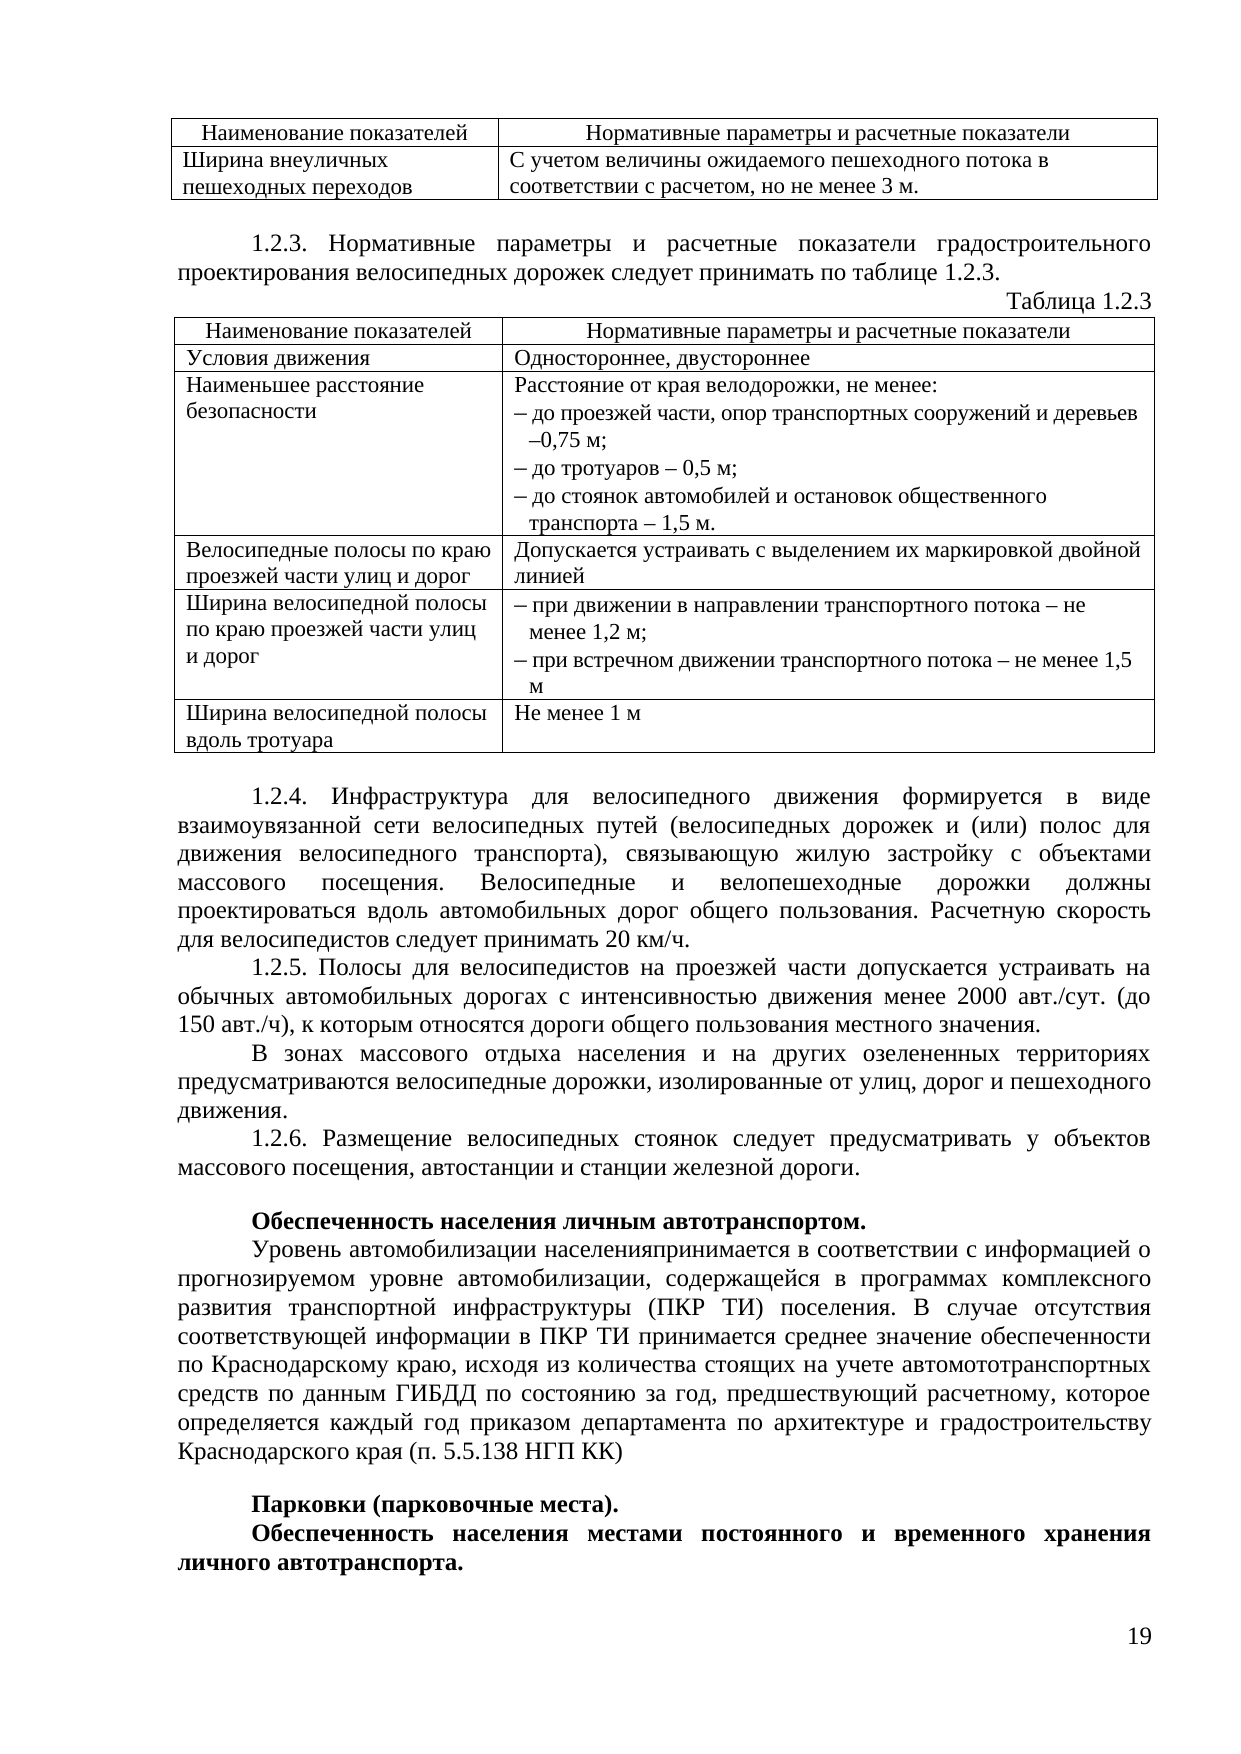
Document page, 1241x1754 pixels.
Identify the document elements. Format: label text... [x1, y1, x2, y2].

text 1.2.3. Нормативные параметры и расчетные показатели градостроительного проектирования велосипедных дорожек следует принимать по таблице 1.2.3. [177, 229, 1152, 286]
text В зонах массового отдыха населения и на других озелененных территориях предусматриваются велосипедные дорожки, изолированные от улиц, дорог и пешеходного движения. [177, 1038, 1152, 1124]
table_cell Одностороннее, двустороннее [503, 345, 1154, 371]
table_cell Допускается устраивать с выделением их маркировкой двойной линией [503, 536, 1154, 589]
table_cell Не менее [503, 700, 1154, 752]
table_cell С учетом величины ожидаемого пешеходного потока в соответствии с расчетом, но не менее . [499, 147, 1157, 199]
text Обеспеченность населения личным автотранспортом. [177, 1206, 1152, 1234]
table_header Наименование показателей [172, 119, 498, 146]
text 1.2.6. Размещение велосипедных стоянок следует предусматривать у объектов массового посещения, автостанции и станции железной дороги. [177, 1124, 1152, 1181]
table_cell Ширина велосипедной полосы по краю проезжей части улиц и дорог [175, 590, 502, 699]
table_cell – при движении в направлении транспортного потока – не менее ; – при встречном движении транспортного потока – не менее [503, 590, 1154, 699]
table_header Наименование показателей [175, 318, 502, 344]
table_header Нормативные параметры и расчетные показатели [503, 318, 1154, 344]
text Уровень автомобилизации населенияпринимается в соответствии с информацией о прогнозируемом уровне автомобилизации, содержащейся в программах комплексного развития транспортной инфраструктуры (ПКР ТИ) поселения. В случае отсутствия соответствующей информации в ПКР ТИ принимается среднее значение обеспеченности по Краснодарскому краю, исходя из количества стоящих на учете автомототранспортных средств по данным ГИБДД по состоянию за год, предшествующий расчетному, которое определяется каждый год приказом департамента по архитектуре и градостроительству Краснодарского края (п. 5.5.138 НГП КК) [177, 1234, 1152, 1464]
table_header Нормативные параметры и расчетные показатели [499, 119, 1157, 146]
text 1.2.4. Инфраструктура для велосипедного движения формируется в виде взаимоувязанной сети велосипедных путей (велосипедных дорожек и (или) полос для движения велосипедного транспорта), связывающую жилую застройку с объектами массового посещения. Велосипедные и велопешеходные дорожки должны проектироваться вдоль автомобильных дорог общего пользования. Расчетную скорость для велосипедистов следует принимать 20 км/ч. [177, 782, 1152, 953]
table_cell Ширина внеуличных пешеходных переходов [172, 147, 498, 199]
table_cell Ширина велосипедной полосы вдоль тротуара [175, 700, 502, 752]
text 1.2.5. Полосы для велосипедистов на проезжей части допускается устраивать на обычных автомобильных дорогах с интенсивностью движения менее 2000 авт./сут. (до 150 авт./ч), к которым относятся дороги общего пользования местного значения. [177, 953, 1152, 1038]
text Обеспеченность населения местами постоянного и временного хранения личного автотранспорта. [177, 1518, 1152, 1576]
table_cell Велосипедные полосы по краю проезжей части улиц и дорог [175, 536, 502, 589]
table_cell Условия движения [175, 345, 502, 371]
text Парковки (парковочные места). [177, 1489, 1152, 1518]
table_cell Расстояние от края велодорожки, не менее: – до проезжей части, опор транспортных сооружений и деревьев –; – до тротуаров – ; – до стоянок автомобилей и остановок общественного транспорта – . [503, 372, 1154, 535]
table_cell Наименьшее расстояние безопасности [175, 372, 502, 535]
text Таблица 1.2.3 [358, 286, 1152, 314]
